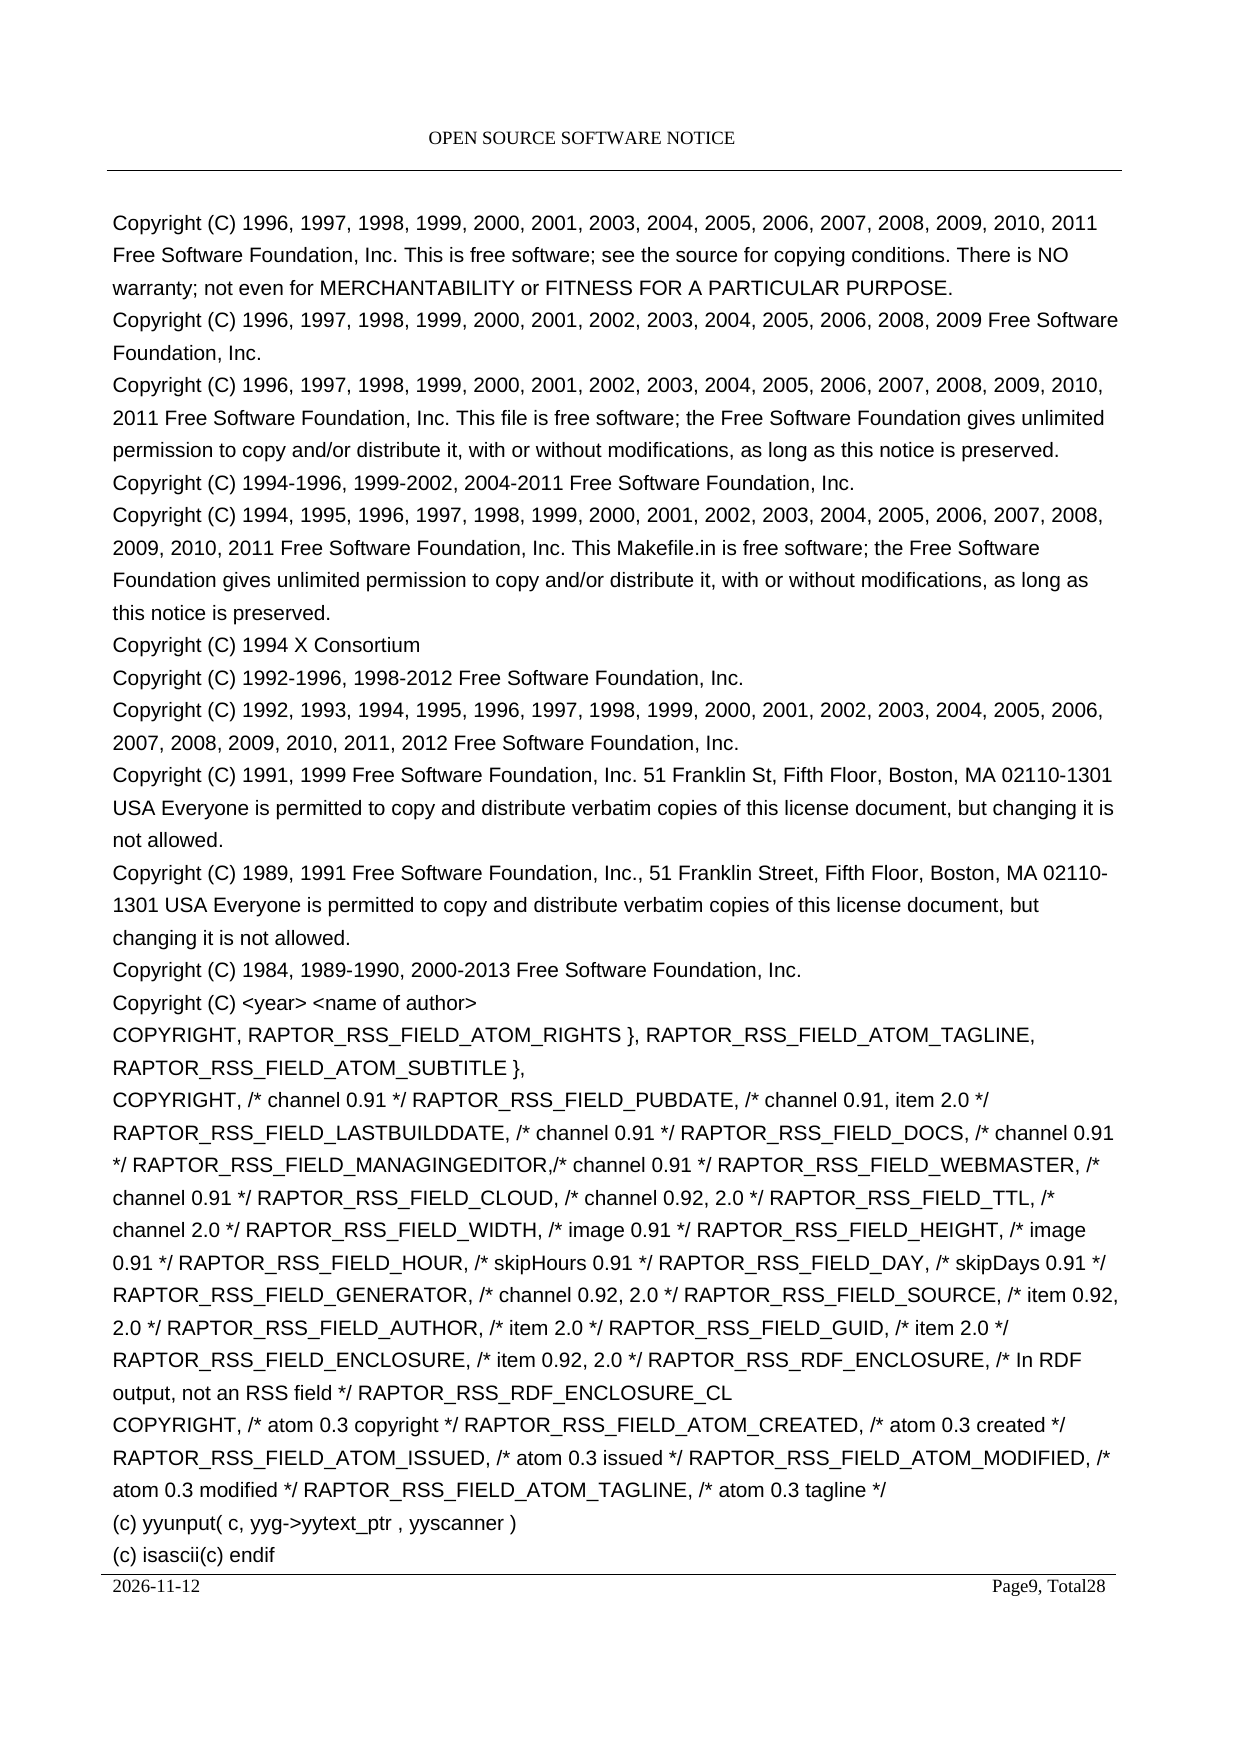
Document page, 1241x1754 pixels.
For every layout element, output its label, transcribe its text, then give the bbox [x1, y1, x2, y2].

text (c) isascii(c) endif [112, 1539, 1128, 1571]
text Copyright (C) 1989, 1991 Free Software Foundation, Inc., 51 Franklin Street, Fifth Floor, Boston, MA 02110-1301 USA Everyone is permitted to copy and distribute verbatim copies of this license document, but changing it is not allowed. [112, 856, 1128, 954]
text Copyright (C) 1984, 1989-1990, 2000-2013 Free Software Foundation, Inc. [112, 954, 1128, 986]
text Copyright (C) 1992-1996, 1998-2012 Free Software Foundation, Inc. [112, 661, 1128, 694]
text Copyright (C) 1996, 1997, 1998, 1999, 2000, 2001, 2002, 2003, 2004, 2005, 2006, 2007, 2008, 2009, 2010, 2011 Free Software Foundation, Inc. This file is free software; the Free Software Foundation gives unlimited permission to copy and/or distribute it, with or without modifications, as long as this notice is preserved. [112, 369, 1128, 466]
text Copyright (C) 1996, 1997, 1998, 1999, 2000, 2001, 2003, 2004, 2005, 2006, 2007, 2008, 2009, 2010, 2011 Free Software Foundation, Inc. This is free software; see the source for copying conditions. There is NO warranty; not even for MERCHANTABILITY or FITNESS FOR A PARTICULAR PURPOSE. [112, 206, 1128, 304]
text COPYRIGHT, /* channel 0.91 */ RAPTOR_RSS_FIELD_PUBDATE, /* channel 0.91, item 2.0 */ RAPTOR_RSS_FIELD_LASTBUILDDATE, /* channel 0.91 */ RAPTOR_RSS_FIELD_DOCS, /* channel 0.91 */ RAPTOR_RSS_FIELD_MANAGINGEDITOR,/* channel 0.91 */ RAPTOR_RSS_FIELD_WEBMASTER, /* channel 0.91 */ RAPTOR_RSS_FIELD_CLOUD, /* channel 0.92, 2.0 */ RAPTOR_RSS_FIELD_TTL, /* channel 2.0 */ RAPTOR_RSS_FIELD_WIDTH, /* image 0.91 */ RAPTOR_RSS_FIELD_HEIGHT, /* image 0.91 */ RAPTOR_RSS_FIELD_HOUR, /* skipHours 0.91 */ RAPTOR_RSS_FIELD_DAY, /* skipDays 0.91 */ RAPTOR_RSS_FIELD_GENERATOR, /* channel 0.92, 2.0 */ RAPTOR_RSS_FIELD_SOURCE, /* item 0.92, 2.0 */ RAPTOR_RSS_FIELD_AUTHOR, /* item 2.0 */ RAPTOR_RSS_FIELD_GUID, /* item 2.0 */ RAPTOR_RSS_FIELD_ENCLOSURE, /* item 0.92, 2.0 */ RAPTOR_RSS_RDF_ENCLOSURE, /* In RDF output, not an RSS field */ RAPTOR_RSS_RDF_ENCLOSURE_CL [112, 1084, 1128, 1409]
text Copyright (C) 1994 X Consortium [112, 629, 1128, 661]
text Copyright (C) <year> <name of author> [112, 986, 1128, 1019]
text Copyright (C) 1996, 1997, 1998, 1999, 2000, 2001, 2002, 2003, 2004, 2005, 2006, 2008, 2009 Free Software Foundation, Inc. [112, 304, 1128, 369]
text COPYRIGHT, RAPTOR_RSS_FIELD_ATOM_RIGHTS }, RAPTOR_RSS_FIELD_ATOM_TAGLINE, RAPTOR_RSS_FIELD_ATOM_SUBTITLE }, [112, 1019, 1128, 1084]
text Copyright (C) 1994-1996, 1999-2002, 2004-2011 Free Software Foundation, Inc. [112, 466, 1128, 499]
text (c) yyunput( c, yyg->yytext_ptr , yyscanner ) [112, 1506, 1128, 1539]
text Copyright (C) 1991, 1999 Free Software Foundation, Inc. 51 Franklin St, Fifth Floor, Boston, MA 02110-1301 USA Everyone is permitted to copy and distribute verbatim copies of this license document, but changing it is not allowed. [112, 759, 1128, 856]
text Copyright (C) 1994, 1995, 1996, 1997, 1998, 1999, 2000, 2001, 2002, 2003, 2004, 2005, 2006, 2007, 2008, 2009, 2010, 2011 Free Software Foundation, Inc. This Makefile.in is free software; the Free Software Foundation gives unlimited permission to copy and/or distribute it, with or without modifications, as long as this notice is preserved. [112, 499, 1128, 629]
text Copyright (C) 1992, 1993, 1994, 1995, 1996, 1997, 1998, 1999, 2000, 2001, 2002, 2003, 2004, 2005, 2006, 2007, 2008, 2009, 2010, 2011, 2012 Free Software Foundation, Inc. [112, 694, 1128, 759]
text COPYRIGHT, /* atom 0.3 copyright */ RAPTOR_RSS_FIELD_ATOM_CREATED, /* atom 0.3 created */ RAPTOR_RSS_FIELD_ATOM_ISSUED, /* atom 0.3 issued */ RAPTOR_RSS_FIELD_ATOM_MODIFIED, /* atom 0.3 modified */ RAPTOR_RSS_FIELD_ATOM_TAGLINE, /* atom 0.3 tagline */ [112, 1409, 1128, 1506]
